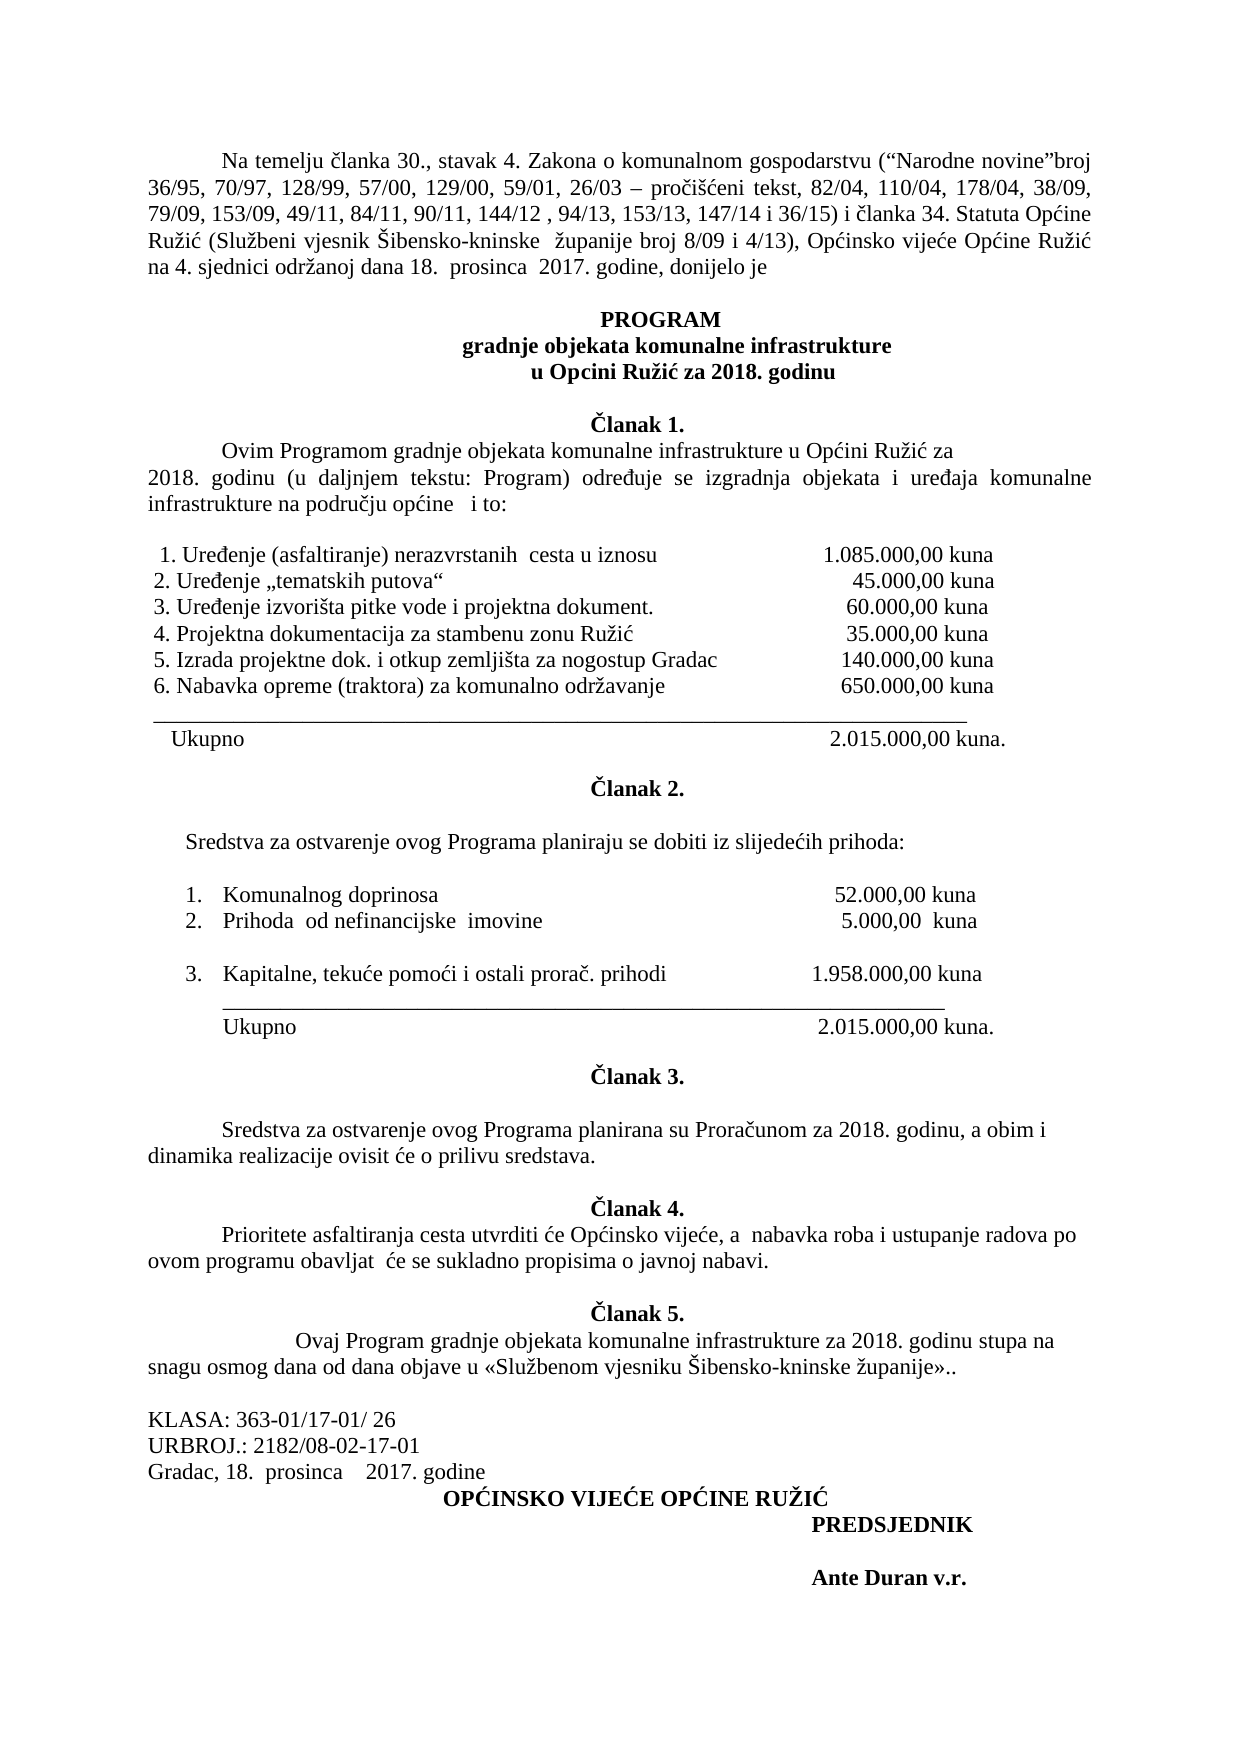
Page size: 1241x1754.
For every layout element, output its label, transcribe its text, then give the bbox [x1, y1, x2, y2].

text Ovim Programom gradnje objekata komunalne infrastrukture u Općini Ružić za [148, 437, 1093, 464]
list Prihoda od nefinancijske imovine 5.000,00 kuna [185, 907, 1093, 960]
text KLASA: 363-01/17-01/ 26 [148, 1406, 1093, 1432]
text 4. Projektna dokumentacija za stambenu zonu Ružić 35.000,00 kuna [148, 620, 1093, 646]
text _______________________________________________________________________ [148, 699, 1093, 725]
text Ovaj Program gradnje objekata komunalne infrastrukture za 2018. godinu stupa na snagu osmog dana od dana objave u «Službenom vjesniku Šibensko-kninske županije».. [148, 1327, 1093, 1379]
text 2018. godinu (u daljnjem tekstu: Program) određuje se izgradnja objekata i uređaja komunalne infrastrukture na području općine i to: [148, 464, 1093, 517]
text Članak 1. [443, 411, 1093, 437]
text Sredstva za ostvarenje ovog Programa planirana su Proračunom za 2018. godinu, a obim i dinamika realizacije ovisit će o prilivu sredstava. [148, 1116, 1093, 1168]
text 3. Uređenje izvorišta pitke vode i projektna dokument. 60.000,00 kuna [148, 593, 1093, 620]
text Prioritete asfaltiranja cesta utvrditi će Općinsko vijeće, a nabavka roba i ustupanje radova po ovom programu obavljat će se sukladno propisima o javnoj nabavi. [148, 1221, 1093, 1274]
list Komunalnog doprinosa 52.000,00 kuna [185, 881, 1093, 907]
text Članak 2. [221, 776, 1093, 802]
text URBROJ.: 2182/08-02-17-01 [148, 1432, 1093, 1458]
text 6. Nabavka opreme (traktora) za komunalno održavanje 650.000,00 kuna [148, 672, 1093, 699]
text OPĆINSKO VIJEĆE OPĆINE RUŽIĆ [148, 1485, 1093, 1511]
text u Opcini Ružić za 2018. godinu [148, 358, 1093, 385]
text Članak 3. [444, 1063, 1093, 1089]
text PROGRAM [148, 306, 1093, 332]
text Ukupno 2.015.000,00 kuna. [223, 1013, 1093, 1039]
text Članak 4. [148, 1195, 1093, 1221]
text Članak 5. [148, 1300, 1093, 1327]
text Ukupno 2.015.000,00 kuna. [148, 725, 1093, 751]
text Na temelju članka 30., stavak 4. Zakona o komunalnom gospodarstvu (“Narodne novine”broj 36/95, 70/97, 128/99, 57/00, 129/00, 59/01, 26/03 – pročišćeni tekst, 82/04, 110/04, 178/04, 38/09, 79/09, 153/09, 49/11, 84/11, 90/11, 144/12 , 94/13, 153/13, 147/14 i 36/15) i članka 34. Statuta Općine Ružić (Službeni vjesnik Šibensko-kninske županije broj 8/09 i 4/13), Općinsko vijeće Općine Ružić na 4. sjednici održanoj dana 18. prosinca 2017. godine, donijelo je [148, 148, 1093, 279]
text _______________________________________________________________ [223, 986, 1093, 1013]
text Sredstva za ostvarenje ovog Programa planiraju se dobiti iz slijedećih prihoda: [148, 828, 1093, 854]
text PREDSJEDNIK [148, 1511, 1093, 1537]
text gradnje objekata komunalne infrastrukture [148, 332, 1093, 358]
text Ante Duran v.r. [148, 1564, 1093, 1590]
text Gradac, 18. prosinca 2017. godine [148, 1458, 1093, 1485]
text 1. Uređenje (asfaltiranje) nerazvrstanih cesta u iznosu 1.085.000,00 kuna [148, 541, 1093, 567]
text 5. Izrada projektne dok. i otkup zemljišta za nogostup Gradac 140.000,00 kuna [148, 646, 1093, 672]
list Kapitalne, tekuće pomoći i ostali prorač. prihodi 1.958.000,00 kuna [185, 960, 1093, 986]
text 2. Uređenje „tematskih putova“ 45.000,00 kuna [148, 567, 1093, 593]
